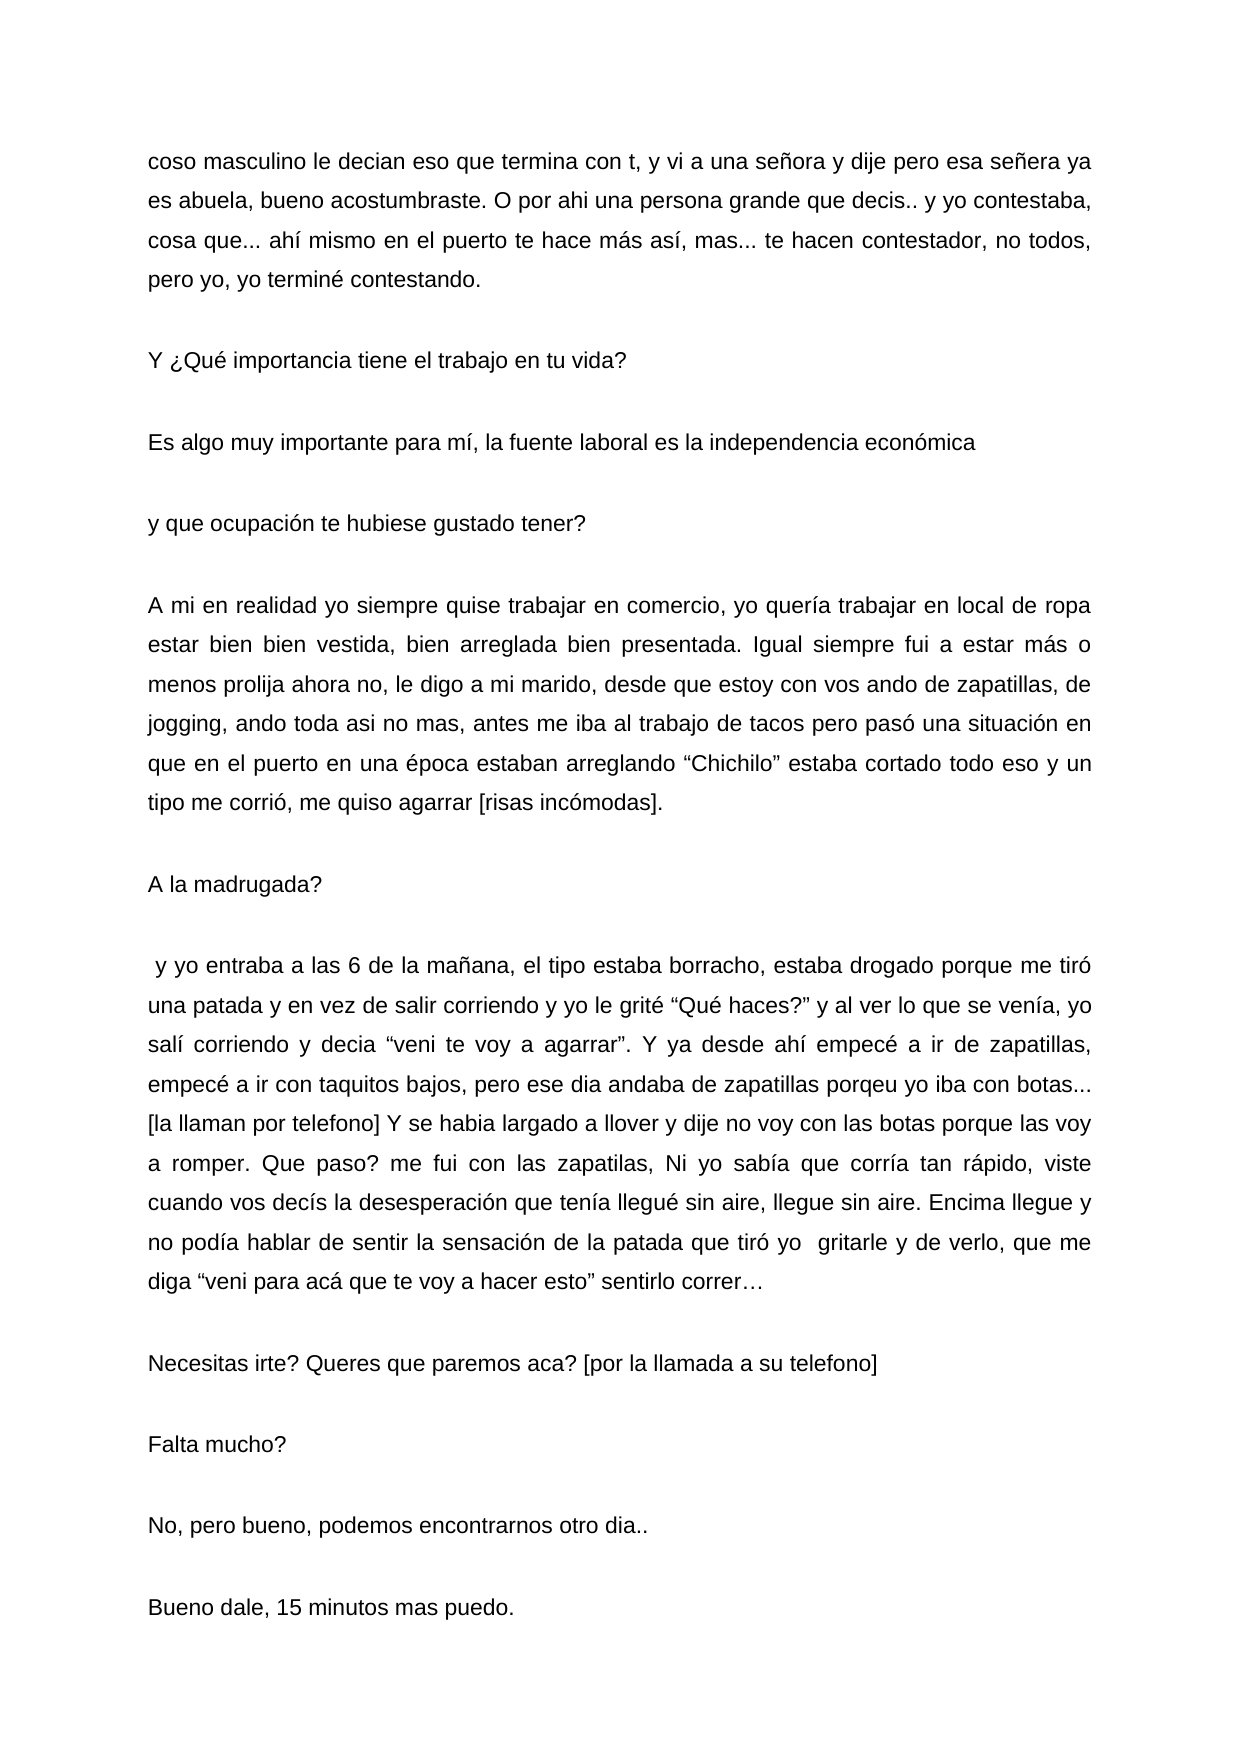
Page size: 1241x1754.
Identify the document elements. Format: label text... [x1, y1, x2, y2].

text A la madrugada? [148, 871, 1093, 897]
text No, pero bueno, podemos encontrarnos otro dia.. [148, 1512, 1093, 1539]
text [148, 148, 1093, 292]
text Es algo muy importante para mí, la fuente laboral es la independencia económica [148, 429, 1093, 455]
text Bueno dale, 15 minutos mas puedo. [148, 1594, 1093, 1620]
text y yo entraba a las 6 de la mañana, el tipo estaba borracho, estaba drogado porque me tiró una patada y en vez de salir corriendo y yo le grité “Qué haces?” y al ver lo que se venía, yo salí corriendo y decia “veni te voy a agarrar”. Y ya desde ahí empecé a ir de zapatillas, empecé a ir con taquitos bajos, pero ese dia andaba de zapatillas porqeu yo iba con botas...[la llaman por telefono] Y se habia largado a llover y dije no voy con las botas porque las voy a romper. Que paso? me fui con las zapatilas, Ni yo sabía que corría tan rápido, viste cuando vos decís la desesperación que tenía llegué sin aire, llegue sin aire. Encima llegue y no podía hablar de sentir la sensación de la patada que tiró yo gritarle y de verlo, que me diga “veni para acá que te voy a hacer esto” sentirlo correr… [148, 952, 1093, 1294]
text Falta mucho? [148, 1431, 1093, 1457]
text y que ocupación te hubiese gustado tener? [148, 510, 1093, 537]
text Y ¿Qué importancia tiene el trabajo en tu vida? [148, 347, 1093, 374]
text Necesitas irte? Queres que paremos aca? [por la llamada a su telefono] [148, 1349, 1093, 1376]
text A mi en realidad yo siempre quise trabajar en comercio, yo quería trabajar en local de ropa estar bien bien vestida, bien arreglada bien presentada. Igual siempre fui a estar más o menos prolija ahora no, le digo a mi marido, desde que estoy con vos ando de zapatillas, de jogging, ando toda asi no mas, antes me iba al trabajo de tacos pero pasó una situación en que en el puerto en una época estaban arreglando “Chichilo” estaba cortado todo eso y un tipo me corrió, me quiso agarrar [risas incómodas]. [148, 592, 1093, 816]
